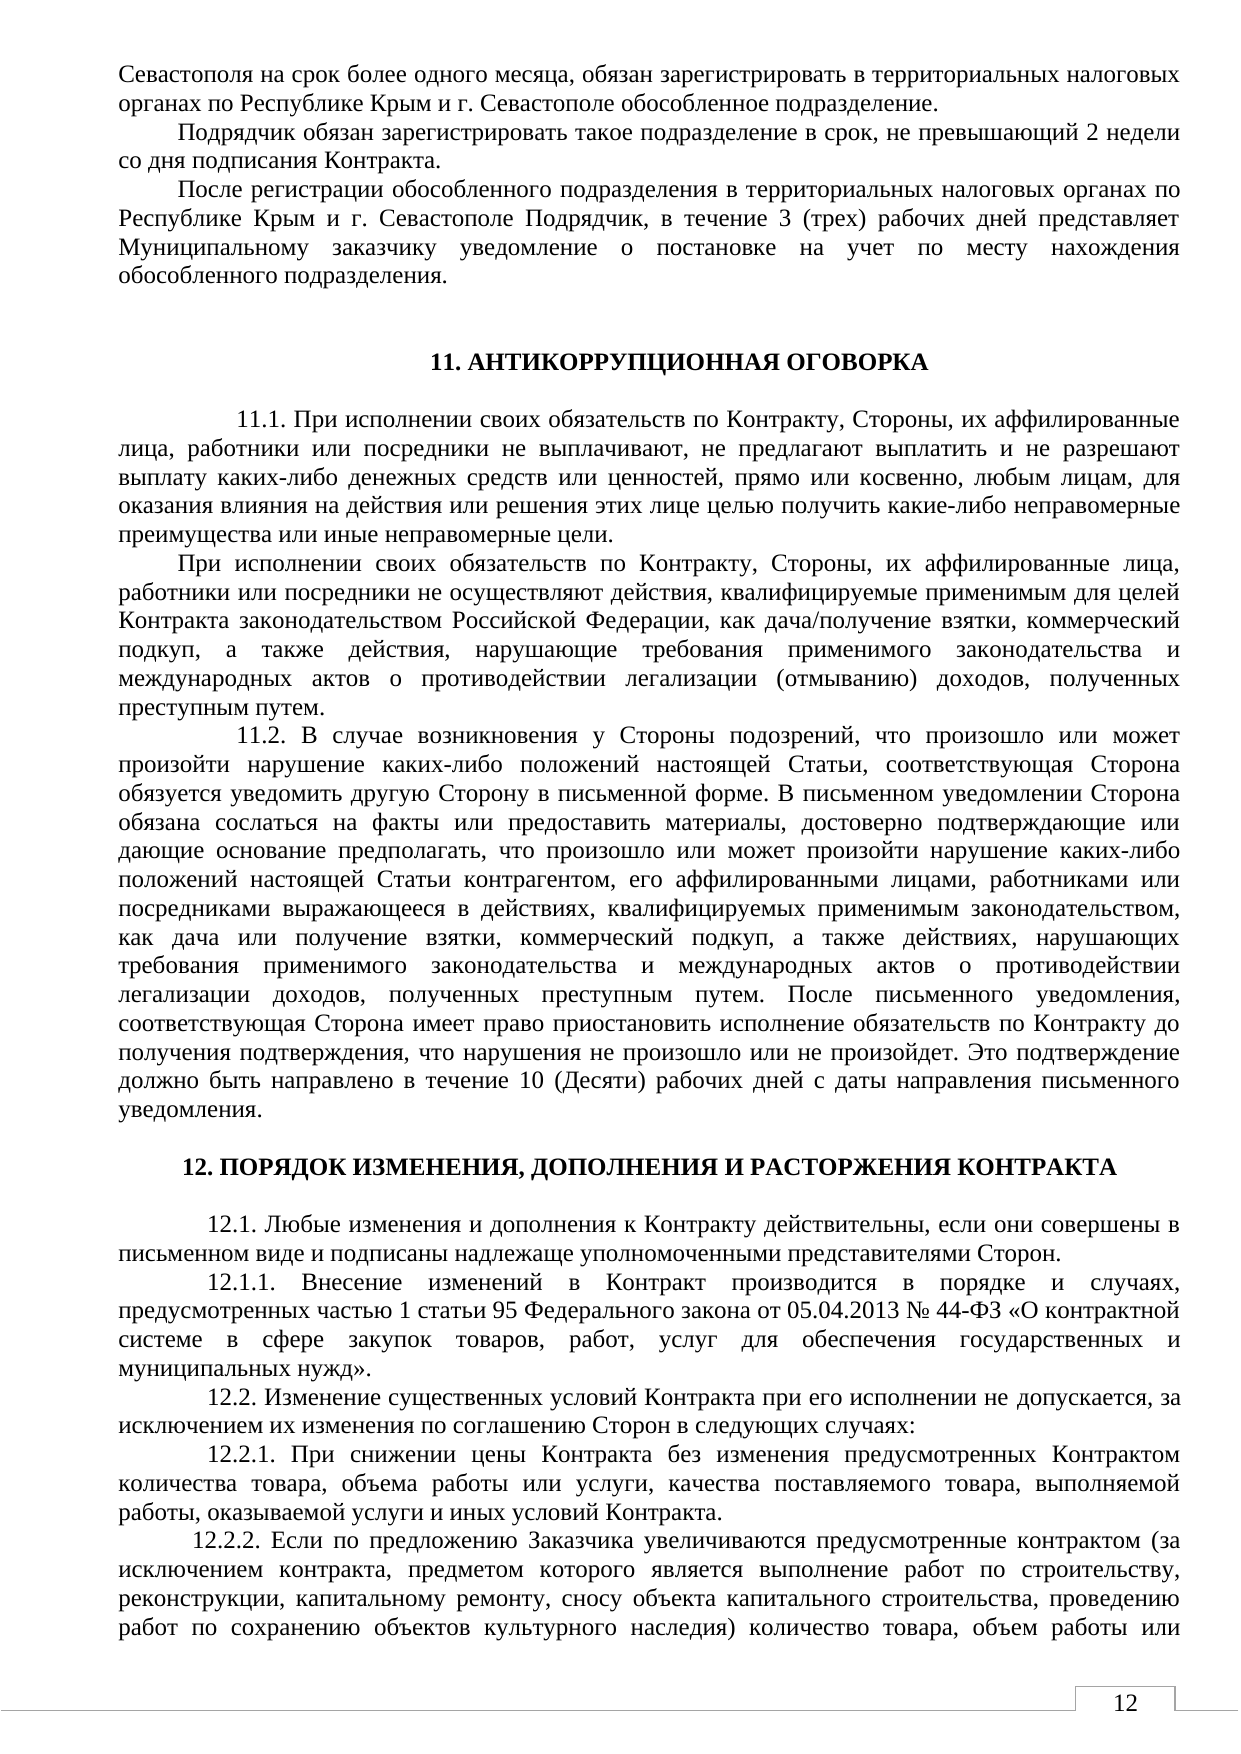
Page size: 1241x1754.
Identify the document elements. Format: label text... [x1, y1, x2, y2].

text 12.1.1. Внесение изменений в Контракт производится в порядке и случаях, предусмотренных частью 1 статьи 95 Федерального закона от 05.04.2013 № 44-ФЗ «О контрактной системе в сфере закупок товаров, работ, услуг для обеспечения государственных и муниципальных нужд». [118, 1267, 1181, 1382]
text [118, 59, 1181, 117]
text 11.1. При исполнении своих обязательств по Контракту, Стороны, их аффилированные лица, работники или посредники не выплачивают, не предлагают выплатить и не разрешают выплату каких-либо денежных средств или ценностей, прямо или косвенно, любым лицам, для оказания влияния на действия или решения этих лице целью получить какие-либо неправомерные преимущества или иные неправомерные цели. [118, 404, 1181, 548]
text 11. АНТИКОРРУПЦИОННАЯ ОГОВОРКА [118, 347, 1181, 375]
text Подрядчик обязан зарегистрировать такое подразделение в срок, не превышающий 2 недели со дня подписания Контракта. [118, 117, 1181, 174]
text 12.2.1. При снижении цены Контракта без изменения предусмотренных Контрактом количества товара, объема работы или услуги, качества поставляемого товара, выполняемой работы, оказываемой услуги и иных условий Контракта. [118, 1439, 1181, 1525]
text После регистрации обособленного подразделения в территориальных налоговых органах по Республике Крым и г. Севастополе Подрядчик, в течение 3 (трех) рабочих дней представляет Муниципальному заказчику уведомление о постановке на учет по месту нахождения обособленного подразделения. [118, 174, 1181, 289]
text При исполнении своих обязательств по Контракту, Стороны, их аффилированные лица, работники или посредники не осуществляют действия, квалифицируемые применимым для целей Контракта законодательством Российской Федерации, как дача/получение взятки, коммерческий подкуп, а также действия, нарушающие требования применимого законодательства и международных актов о противодействии легализации (отмыванию) доходов, полученных преступным путем. [118, 548, 1181, 720]
text 12.2. Изменение существенных условий Контракта при его исполнении не допускается, за исключением их изменения по соглашению Сторон в следующих случаях: [118, 1382, 1181, 1439]
text 12. ПОРЯДОК ИЗМЕНЕНИЯ, ДОПОЛНЕНИЯ И РАСТОРЖЕНИЯ КОНТРАКТА [118, 1152, 1181, 1180]
text 11.2. В случае возникновения у Стороны подозрений, что произошло или может произойти нарушение каких-либо положений настоящей Статьи, соответствующая Сторона обязуется уведомить другую Сторону в письменной форме. В письменном уведомлении Сторона обязана сослаться на факты или предоставить материалы, достоверно подтверждающие или дающие основание предполагать, что произошло или может произойти нарушение каких-либо положений настоящей Статьи контрагентом, его аффилированными лицами, работниками или посредниками выражающееся в действиях, квалифицируемых применимым законодательством, как дача или получение взятки, коммерческий подкуп, а также действиях, нарушающих требования применимого законодательства и международных актов о противодействии легализации доходов, полученных преступным путем. После письменного уведомления, соответствующая Сторона имеет право приостановить исполнение обязательств по Контракту до получения подтверждения, что нарушения не произошло или не произойдет. Это подтверждение должно быть направлено в течение 10 (Десяти) рабочих дней с даты направления письменного уведомления. [118, 720, 1181, 1123]
text 12.1. Любые изменения и дополнения к Контракту действительны, если они совершены в письменном виде и подписаны надлежаще уполномоченными представителями Сторон. [118, 1209, 1181, 1267]
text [118, 1525, 1181, 1640]
